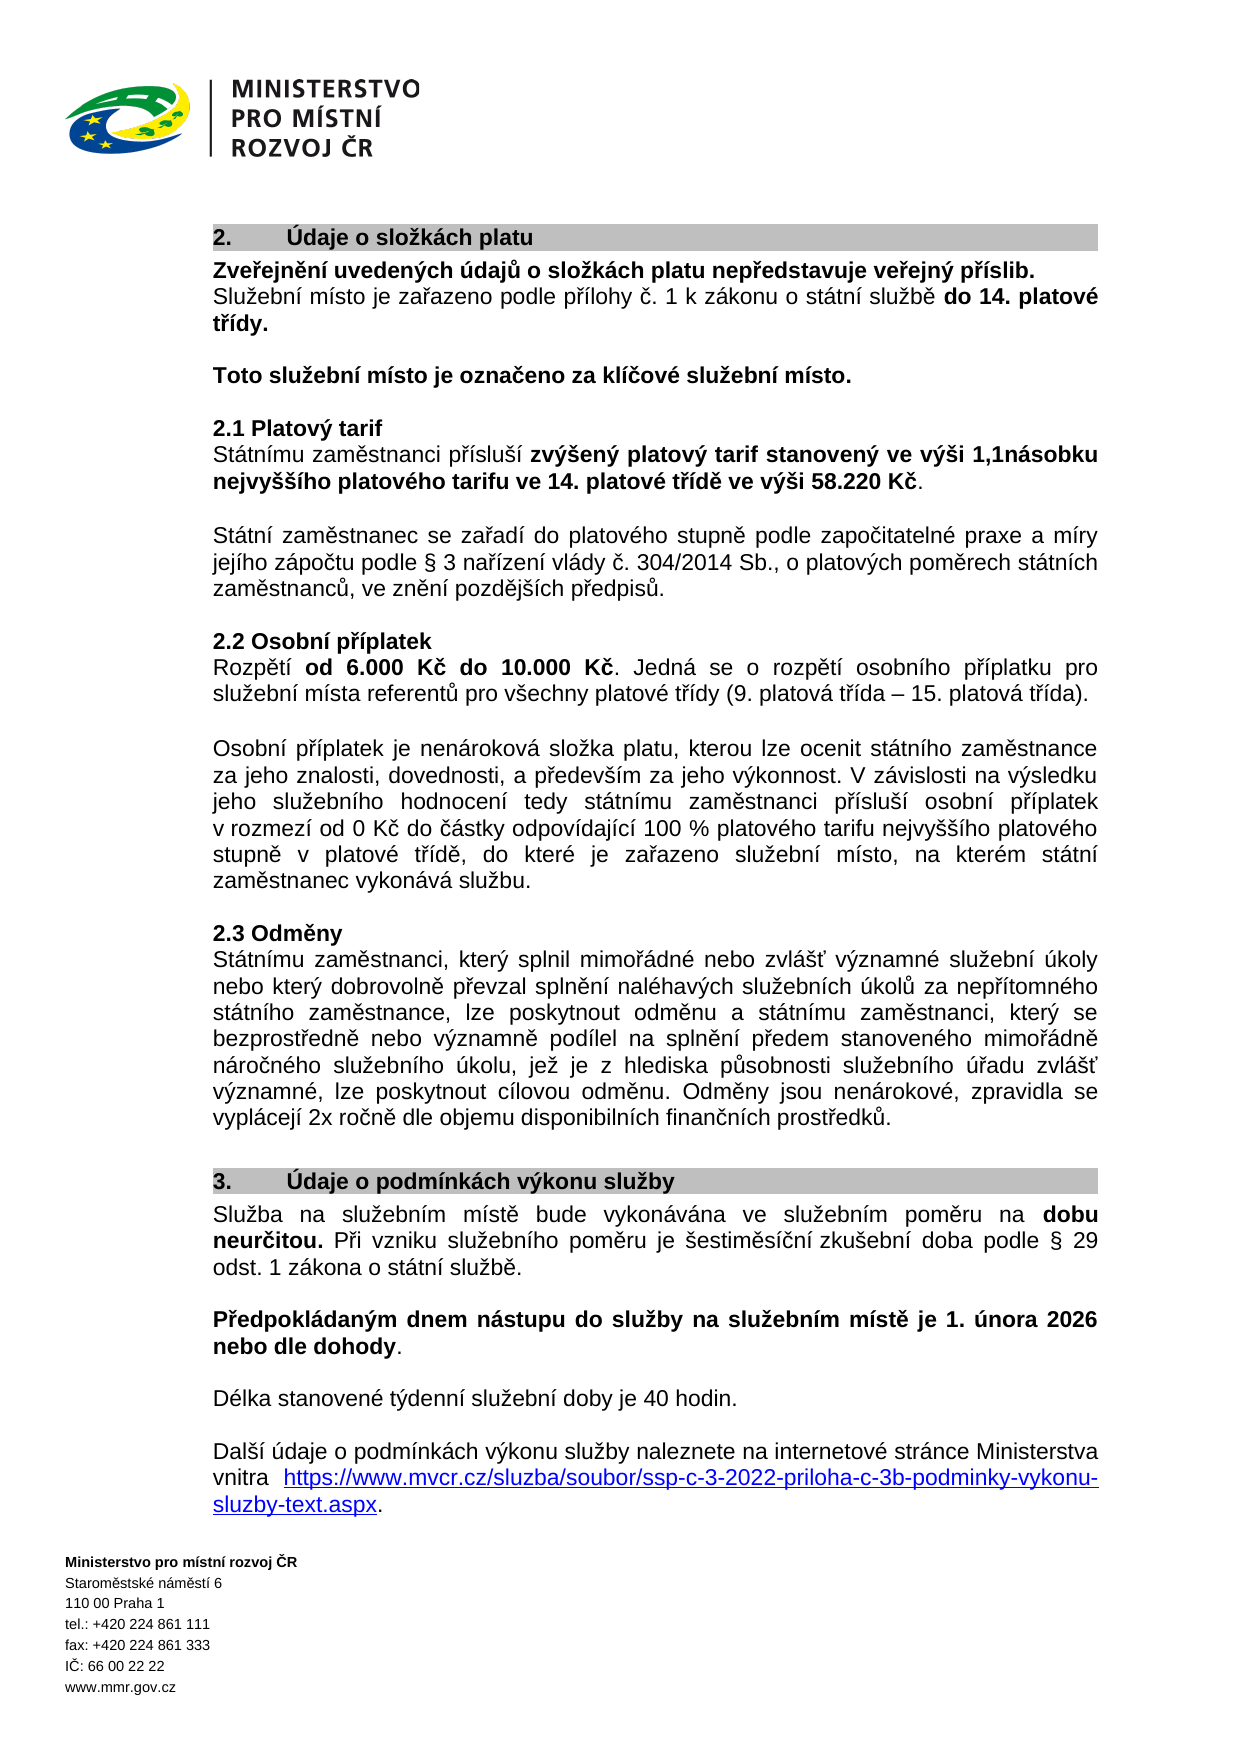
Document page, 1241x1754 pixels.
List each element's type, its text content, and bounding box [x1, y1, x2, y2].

text Další údaje o podmínkách výkonu služby naleznete na internetové stránce Ministerstva vnitra https://www.mvcr.cz/sluzba/soubor/ssp-c-3-2022-priloha-c-3b-podminky-vykonu-sluzby-text.aspx. [213, 1438, 1098, 1517]
subtitle 3. Údaje o podmínkách výkonu služby [213, 1168, 1098, 1194]
text 2.2 Osobní příplatek [213, 628, 1098, 654]
text Rozpětí od 6.000 Kč do 10.000 Kč. Jedná se o rozpětí osobního příplatku pro služební místa referentů pro všechny platové třídy (9. platová třída – 15. platová třída). [213, 654, 1098, 707]
text Služba na služebním místě bude vykonávána ve služebním poměru na dobu neurčitou. Při vzniku služebního poměru je šestiměsíční zkušební doba podle § 29 odst. 1 zákona o státní službě. [213, 1201, 1098, 1280]
text Státnímu zaměstnanci, který splnil mimořádné nebo zvlášť významné služební úkoly nebo který dobrovolně převzal splnění naléhavých služebních úkolů za nepřítomného státního zaměstnance, lze poskytnout odměnu a státnímu zaměstnanci, který se bezprostředně nebo významně podílel na splnění předem stanoveného mimořádně náročného služebního úkolu, jež je z hlediska působnosti služebního úřadu zvlášť významné, lze poskytnout cílovou odměnu. Odměny jsou nenárokové, zpravidla se vyplácejí 2x ročně dle objemu disponibilních finančních prostředků. [213, 946, 1098, 1131]
text Zveřejnění uvedených údajů o složkách platu nepředstavuje veřejný příslib. [213, 257, 1098, 283]
text Státní zaměstnanec se zařadí do platového stupně podle započitatelné praxe a míry jejího zápočtu podle § 3 nařízení vlády č. 304/2014 Sb., o platových poměrech státních zaměstnanců, ve znění pozdějších předpisů. [213, 522, 1098, 601]
text Služební místo je zařazeno podle přílohy č. 1 k zákonu o státní službě do 14. platové třídy. [213, 283, 1098, 336]
subtitle 2. Údaje o složkách platu [213, 224, 1098, 251]
text Osobní příplatek je nenároková složka platu, kterou lze ocenit státního zaměstnance za jeho znalosti, dovednosti, a především za jeho výkonnost. V závislosti na výsledku jeho služebního hodnocení tedy státnímu zaměstnanci přísluší osobní příplatek v rozmezí od 0 Kč do částky odpovídající 100 % platového tarifu nejvyššího platového stupně v platové třídě, do které je zařazeno služební místo, na kterém státní zaměstnanec vykonává službu. [213, 735, 1098, 893]
picture [65, 79, 420, 157]
text Státnímu zaměstnanci přísluší zvýšený platový tarif stanovený ve výši 1,1násobku nejvyššího platového tarifu ve 14. platové třídě ve výši 58.220 Kč. [213, 441, 1098, 494]
text Předpokládaným dnem nástupu do služby na služebním místě je 1. února 2026 nebo dle dohody. [213, 1306, 1098, 1359]
text 2.3 Odměny [213, 920, 1098, 946]
text 2.1 Platový tarif [213, 415, 1098, 441]
text Toto služební místo je označeno za klíčové služební místo. [213, 362, 1098, 389]
text Délka stanovené týdenní služební doby je 40 hodin. [213, 1385, 1098, 1412]
